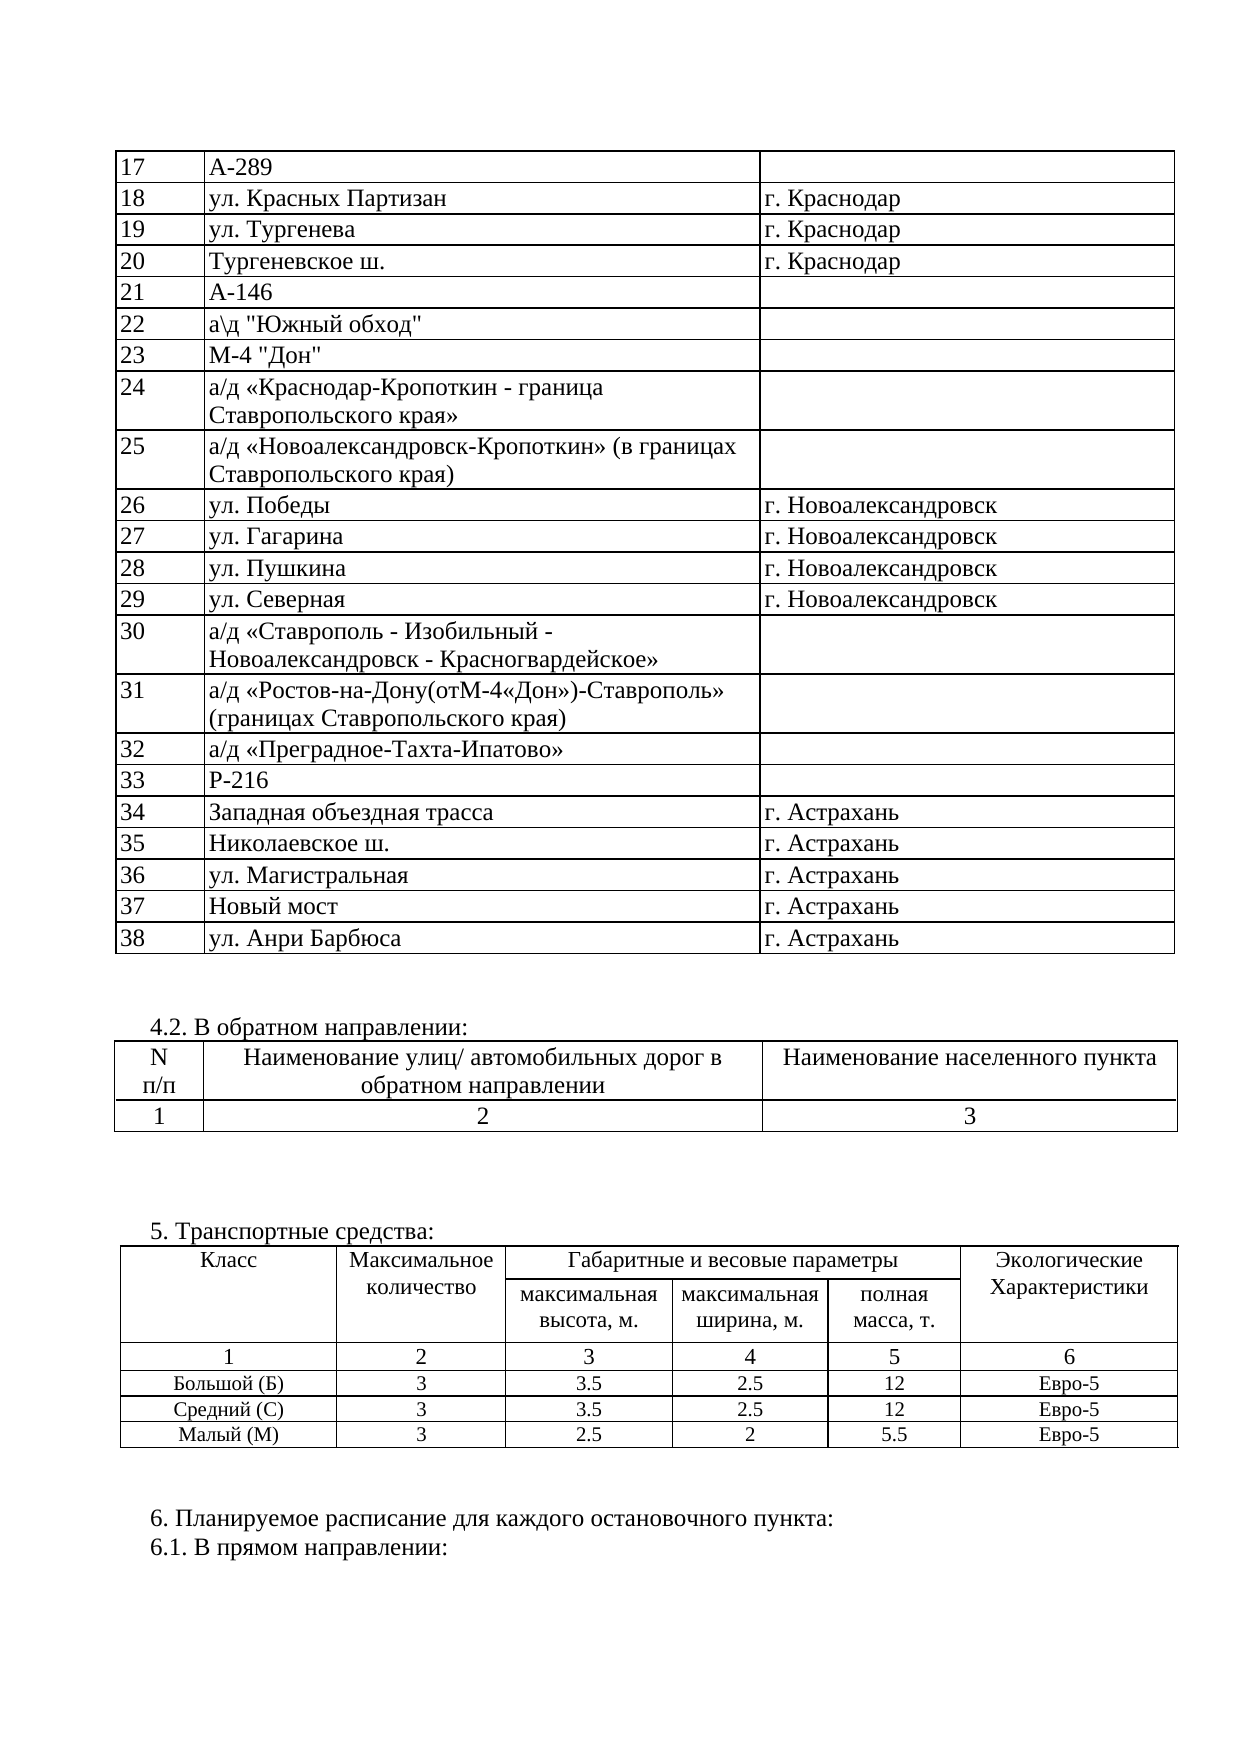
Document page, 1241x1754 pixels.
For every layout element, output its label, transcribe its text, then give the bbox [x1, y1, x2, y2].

table_cell [761, 277, 1174, 307]
table_cell ул. Тургенева [205, 215, 759, 244]
table_cell г. Краснодар [761, 215, 1174, 244]
table_cell 30 [117, 616, 204, 673]
table_cell 3 [337, 1371, 505, 1395]
table_cell 3 [506, 1343, 672, 1369]
table_cell а/д «Ставрополь - Изобильный - Новоалександровск - Красногвардейское» [205, 616, 759, 673]
table_cell г. Астрахань [761, 860, 1174, 889]
table_cell [761, 431, 1174, 488]
table_cell 12 [829, 1397, 960, 1421]
table_cell 33 [117, 765, 204, 795]
table_cell 26 [117, 490, 204, 520]
table_cell 24 [117, 372, 204, 429]
table_cell 12 [829, 1371, 960, 1395]
table_cell 23 [117, 340, 204, 370]
table_header Наименование улиц/ автомобильных дорог в обратном направлении [204, 1042, 762, 1099]
table_cell г. Новоалександровск [761, 584, 1174, 614]
table_cell 2 [337, 1343, 505, 1369]
table_cell ул. Северная [205, 584, 759, 614]
table_cell 18 [117, 183, 204, 213]
table_cell г. Астрахань [761, 797, 1174, 827]
table_cell Р-216 [205, 765, 759, 795]
table_header Наименование населенного пункта [763, 1042, 1177, 1099]
table_cell 3 [337, 1397, 505, 1421]
table_cell Тургеневское ш. [205, 246, 759, 276]
table_cell 17 [117, 152, 204, 181]
text 6.1. В прямом направлении: [150, 1532, 1090, 1561]
table_cell 1 [121, 1343, 336, 1369]
table_cell 3 [763, 1099, 1177, 1131]
table_cell [761, 765, 1174, 795]
table_cell 2.5 [673, 1397, 827, 1421]
table_cell 20 [117, 246, 204, 276]
table_cell 2 [204, 1101, 762, 1131]
table_cell ул. Победы [205, 490, 759, 520]
table_cell [761, 309, 1174, 339]
table_cell [761, 616, 1174, 673]
table_cell г. Новоалександровск [761, 553, 1174, 583]
table_cell ул. Анри Барбюса [205, 923, 759, 952]
table_cell Евро-5 [961, 1422, 1177, 1446]
table_cell 2.5 [506, 1422, 672, 1446]
table_cell г. Краснодар [761, 246, 1174, 276]
table_cell ул. Гагарина [205, 521, 759, 551]
table_header N п/п [115, 1042, 203, 1099]
table_cell 37 [117, 891, 204, 921]
table_cell 5 [829, 1343, 960, 1369]
table_cell а/д «Новоалександровск-Кропоткин» (в границах Ставропольского края) [205, 431, 759, 488]
table_cell полная масса, т. [829, 1280, 960, 1342]
table_cell максимальная высота, м. [506, 1280, 672, 1342]
table_header Максимальное количество [337, 1247, 505, 1342]
table_cell 2 [673, 1422, 827, 1446]
table_cell г. Новоалександровск [761, 490, 1174, 520]
table_cell 35 [117, 828, 204, 858]
table_cell 22 [117, 309, 204, 339]
table_cell а/д «Краснодар-Кропоткин - граница Ставропольского края» [205, 372, 759, 429]
table_cell Евро-5 [961, 1371, 1177, 1395]
table_cell г. Краснодар [761, 183, 1174, 213]
table_cell 31 [117, 675, 204, 732]
table_cell ул. Пушкина [205, 553, 759, 583]
table_cell г. Новоалександровск [761, 521, 1174, 551]
table_cell ул. Магистральная [205, 860, 759, 889]
table_cell 32 [117, 734, 204, 764]
table_cell 28 [117, 553, 204, 583]
table_cell Николаевское ш. [205, 828, 759, 858]
table_header Габаритные и весовые параметры [506, 1247, 960, 1278]
table_cell 36 [117, 860, 204, 889]
table_cell Средний (С) [121, 1397, 336, 1421]
table_cell г. Астрахань [761, 923, 1174, 952]
table_cell [761, 734, 1174, 764]
table_cell [761, 340, 1174, 370]
table_cell 21 [117, 277, 204, 307]
table_cell 29 [117, 584, 204, 614]
table_cell 25 [117, 431, 204, 488]
table_header Экологические Характеристики [961, 1247, 1177, 1342]
table_cell а/д «Ростов-на-Дону(отМ-4«Дон»)-Ставрополь» (границах Ставропольского края) [205, 675, 759, 732]
table_cell 38 [117, 923, 204, 952]
text 5. Транспортные средства: [150, 1216, 1090, 1245]
table_cell Новый мост [205, 891, 759, 921]
table_cell 2.5 [673, 1371, 827, 1395]
table_cell 19 [117, 215, 204, 244]
table_cell [761, 372, 1174, 429]
table_cell 6 [961, 1343, 1177, 1369]
table_cell 5.5 [829, 1422, 960, 1446]
text 4.2. В обратном направлении: [150, 1012, 1090, 1040]
table_header Класс [121, 1247, 336, 1342]
table_cell а/д «Преградное-Тахта-Ипатово» [205, 734, 759, 764]
table_cell 3.5 [506, 1371, 672, 1395]
table_cell А-289 [205, 152, 759, 181]
table_cell Евро-5 [961, 1397, 1177, 1421]
table_cell 1 [115, 1100, 203, 1131]
table_cell Западная объездная трасса [205, 797, 759, 827]
table_cell г. Астрахань [761, 891, 1174, 921]
table_cell г. Астрахань [761, 828, 1174, 858]
table_cell 3 [337, 1422, 505, 1446]
table_cell 34 [117, 797, 204, 827]
table_cell 4 [673, 1343, 827, 1369]
table_cell ул. Красных Партизан [205, 183, 759, 213]
table_cell 3.5 [506, 1397, 672, 1421]
table_cell [761, 675, 1174, 732]
table_cell А-146 [205, 277, 759, 307]
table_cell а\д "Южный обход" [205, 309, 759, 339]
table_cell [761, 152, 1174, 181]
text 6. Планируемое расписание для каждого остановочного пункта: [150, 1503, 1090, 1532]
table_cell М-4 "Дон" [205, 340, 759, 370]
table_cell Малый (М) [121, 1422, 336, 1446]
table_cell максимальная ширина, м. [673, 1280, 827, 1342]
table_cell 27 [117, 521, 204, 551]
table_cell Большой (Б) [121, 1371, 336, 1395]
